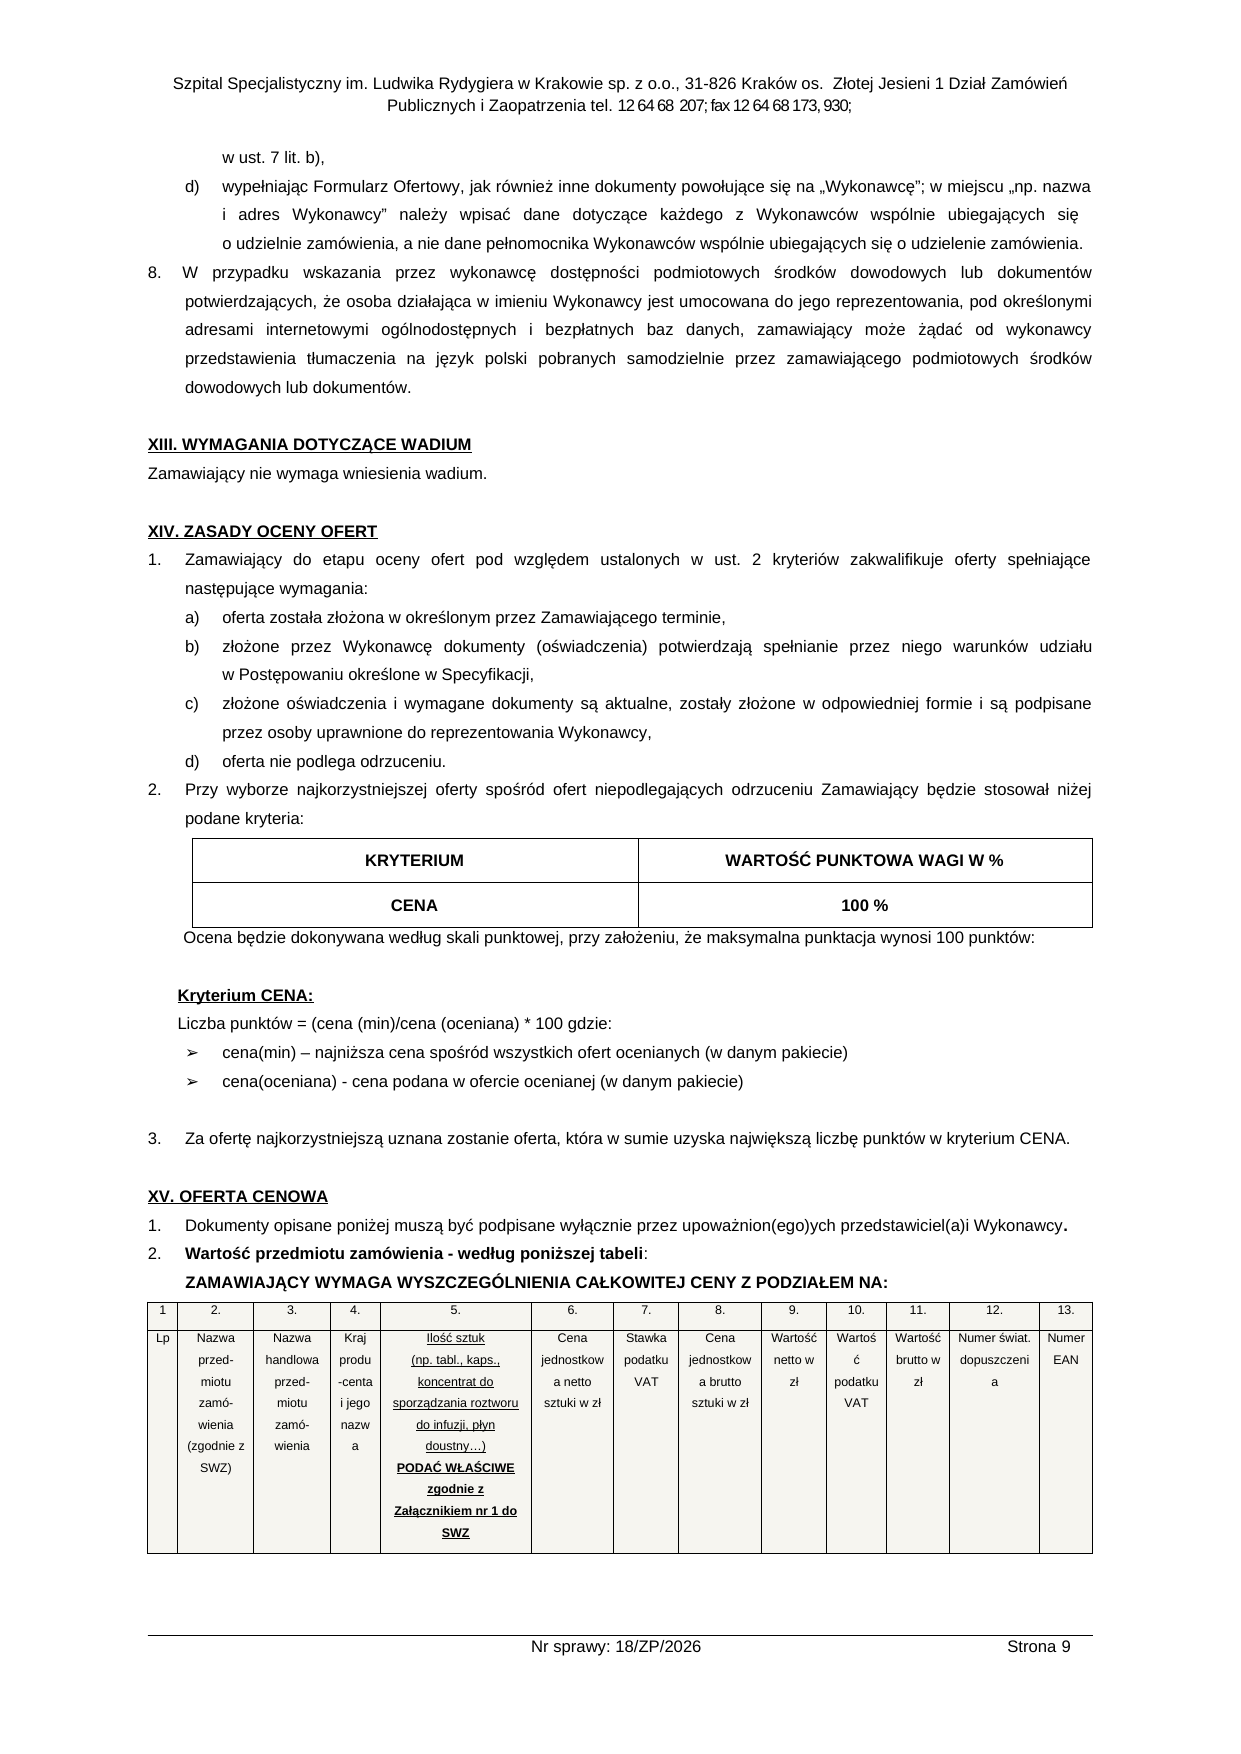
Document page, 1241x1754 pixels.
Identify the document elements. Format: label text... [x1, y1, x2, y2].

table_header 10. [827, 1303, 886, 1330]
list Za ofertę najkorzystniejszą uznana zostanie oferta, która w sumie uzyska największą liczbę punktów w kryterium CENA. [148, 1129, 1093, 1148]
table_cell Numer EAN [1040, 1331, 1092, 1553]
table_cell Wartość brutto w zł [887, 1331, 949, 1553]
table_header 9. [762, 1303, 826, 1330]
list Przy wyborze najkorzystniejszej oferty spośród ofert niepodlegających odrzuceniu Zamawiający będzie stosował niżej podane kryteria: [148, 780, 1093, 828]
list oferta została złożona w określonym przez Zamawiającego terminie, [185, 608, 1093, 627]
table_cell Ilość sztuk (np. tabl., kaps., koncentrat do sporządzania roztworu do infuzji, płyn doustny…) PODAĆ WŁAŚCIWE zgodnie z Załącznikiem nr 1 do SWZ [381, 1331, 531, 1553]
table_header 5. [381, 1303, 531, 1330]
table_cell Lp [148, 1331, 177, 1553]
table_cell Numer świat. dopuszczenia [950, 1331, 1039, 1553]
list cena(min) – najniższa cena spośród wszystkich ofert ocenianych (w danym pakiecie) [185, 1043, 1093, 1062]
list oferta nie podlega odrzuceniu. [185, 751, 1093, 771]
table_header 8. [679, 1303, 761, 1330]
table_cell CENA [193, 883, 638, 927]
list wypełniając Formularz Ofertowy, jak również inne dokumenty powołujące się na „Wykonawcę”; w miejscu „np. nazwa i adres Wykonawcy” należy wpisać dane dotyczące każdego z Wykonawców wspólnie ubiegających się o udzielnie zamówienia, a nie dane pełnomocnika Wykonawców wspólnie ubiegających się o udzielenie zamówienia. [185, 176, 1091, 253]
table_cell Wartość netto w zł [762, 1331, 826, 1553]
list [185, 148, 1091, 167]
list ZAMAWIAJĄCY WYMAGA WYSZCZEGÓLNIENIA CAŁKOWITEJ CENY Z PODZIAŁEM NA: [185, 1273, 1093, 1292]
table_header WARTOŚĆ PUNKTOWA WAGI W % [639, 839, 1092, 882]
text Kryterium CENA: [148, 985, 1090, 1004]
table_header 6. [532, 1303, 613, 1330]
table_header KRYTERIUM [193, 839, 638, 882]
table_header 12. [950, 1303, 1039, 1330]
list Wartość przedmiotu zamówienia - według poniższej tabeli: [148, 1244, 1093, 1263]
table_header 3. [254, 1303, 330, 1330]
list złożone oświadczenia i wymagane dokumenty są aktualne, zostały złożone w odpowiedniej formie i są podpisane przez osoby uprawnione do reprezentowania Wykonawcy, [185, 694, 1093, 742]
text Ocena będzie dokonywana według skali punktowej, przy założeniu, że maksymalna punktacja wynosi 100 punktów: [153, 928, 1090, 947]
table_cell Stawka podatku VAT [614, 1331, 678, 1553]
table_cell Nazwa przed-miotu zamó-wienia (zgodnie z SWZ) [178, 1331, 253, 1553]
table_cell Cena jednostkowa netto sztuki w zł [532, 1331, 613, 1553]
list złożone przez Wykonawcę dokumenty (oświadczenia) potwierdzają spełnianie przez niego warunków udziału w Postępowaniu określone w Specyfikacji, [185, 636, 1093, 684]
table_cell Nazwa handlowa przed-miotu zamó-wienia [254, 1331, 330, 1553]
text XIV. ZASADY OCENY OFERT [148, 521, 1093, 541]
list Dokumenty opisane poniżej muszą być podpisane wyłącznie przez upoważnion(ego)ych przedstawiciel(a)i Wykonawcy. [148, 1215, 1093, 1234]
table_cell Kraj produ-centa i jego nazwa [331, 1331, 380, 1553]
table_cell Wartość podatku VAT [827, 1331, 886, 1553]
table_cell Cena jednostkowa brutto sztuki w zł [679, 1331, 761, 1553]
list W przypadku wskazania przez wykonawcę dostępności podmiotowych środków dowodowych lub dokumentów potwierdzających, że osoba działająca w imieniu Wykonawcy jest umocowana do jego reprezentowania, pod określonymi adresami internetowymi ogólnodostępnych i bezpłatnych baz danych, zamawiający może żądać od wykonawcy przedstawienia tłumaczenia na język polski pobranych samodzielnie przez zamawiającego podmiotowych środków dowodowych lub dokumentów. [148, 263, 1093, 397]
list cena(oceniana) - cena podana w ofercie ocenianej (w danym pakiecie) [185, 1072, 1093, 1091]
text XV. OFERTA CENOWA [148, 1187, 1093, 1206]
table_header 7. [614, 1303, 678, 1330]
table_header 2. [178, 1303, 253, 1330]
text Liczba punktów = (cena (min)/cena (oceniana) * 100 gdzie: [148, 1014, 1090, 1033]
list Zamawiający do etapu oceny ofert pod względem ustalonych w ust. 2 kryteriów zakwalifikuje oferty spełniające następujące wymagania: [148, 550, 1093, 598]
table_header 11. [887, 1303, 949, 1330]
table_header 4. [331, 1303, 380, 1330]
text XIII. WYMAGANIA DOTYCZĄCE WADIUM [148, 435, 1093, 454]
text Zamawiający nie wymaga wniesienia wadium. [148, 464, 1093, 483]
table_header 13. [1040, 1303, 1092, 1330]
table_header 1 [148, 1303, 177, 1330]
table_cell 100 % [639, 883, 1092, 927]
